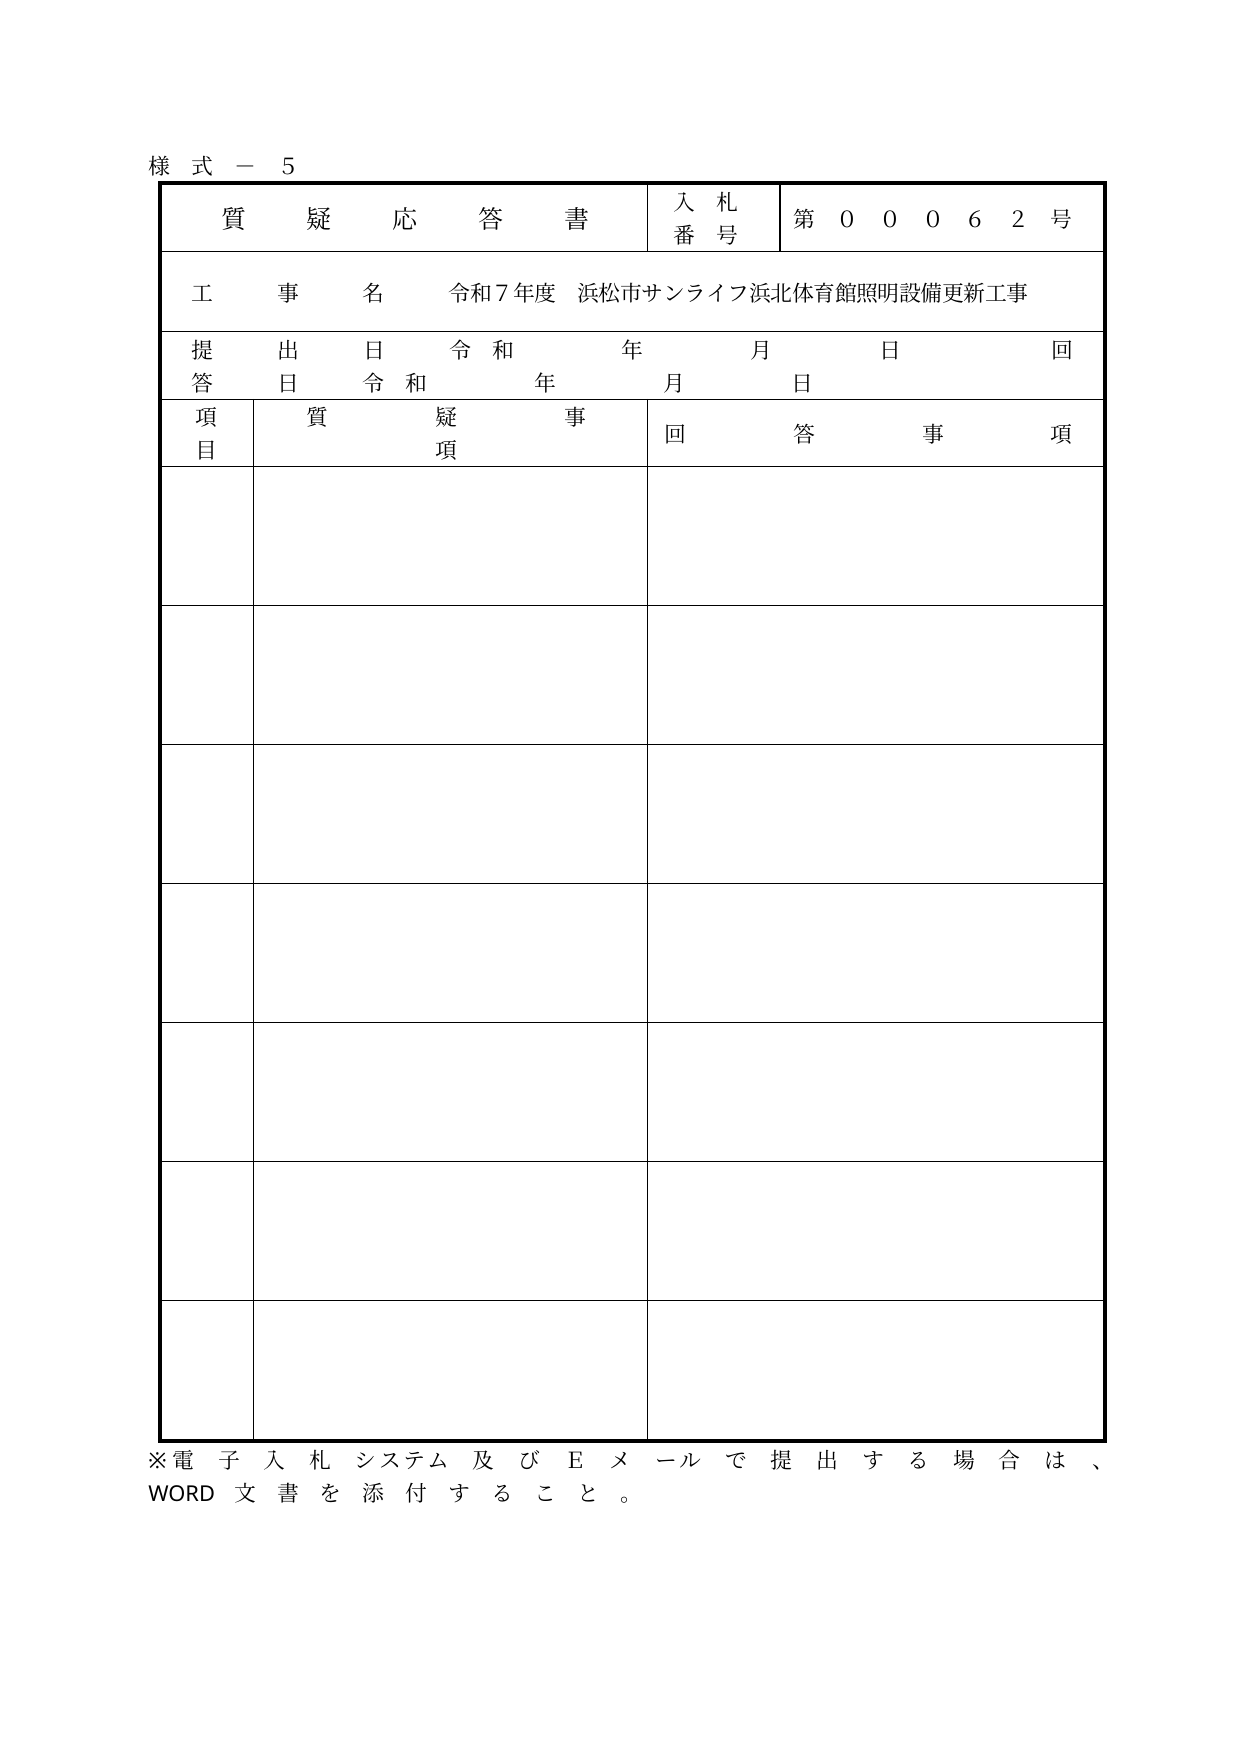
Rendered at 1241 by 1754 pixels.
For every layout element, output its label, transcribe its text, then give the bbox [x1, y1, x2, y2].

table_header 質 疑 応 答 書 [162, 185, 647, 251]
table_cell 工 事 名 令和７年度 浜松市サンライフ浜北体育館照明設備更新工事 [162, 252, 1103, 331]
table_cell [254, 467, 647, 605]
text 様式－５ [148, 148, 1092, 181]
table_cell [254, 1023, 647, 1161]
table_cell [254, 884, 647, 1022]
table_cell [648, 606, 1103, 744]
table_cell 質 疑 事 項 [254, 400, 647, 466]
table_cell [648, 1301, 1103, 1439]
table_cell [162, 884, 253, 1022]
table_cell [648, 467, 1103, 605]
table_cell [254, 1301, 647, 1439]
table_cell [254, 606, 647, 744]
table_header 入札番号 [648, 185, 779, 251]
table_cell [254, 745, 647, 883]
table_cell [162, 467, 253, 605]
table_cell [162, 606, 253, 744]
table_cell [162, 745, 253, 883]
table_cell [648, 745, 1103, 883]
table_cell [162, 1162, 253, 1300]
table_cell [648, 1162, 1103, 1300]
table_cell [648, 1023, 1103, 1161]
table_cell 提 出 日 令和 年 月 日 回 答 日 令和 年 月 日 [162, 332, 1103, 399]
text ※電子入札システム及びＥメールで提出する場合は、WORD文書を添付すること。 [148, 1442, 1092, 1509]
table_cell [254, 1162, 647, 1300]
table_header 第０００６２号 [781, 185, 1103, 251]
table_cell [648, 884, 1103, 1022]
table_cell [162, 1023, 253, 1161]
table_cell [162, 1301, 253, 1439]
table_cell 項 目 [162, 400, 253, 466]
table_cell 回 答 事 項 [648, 400, 1103, 466]
